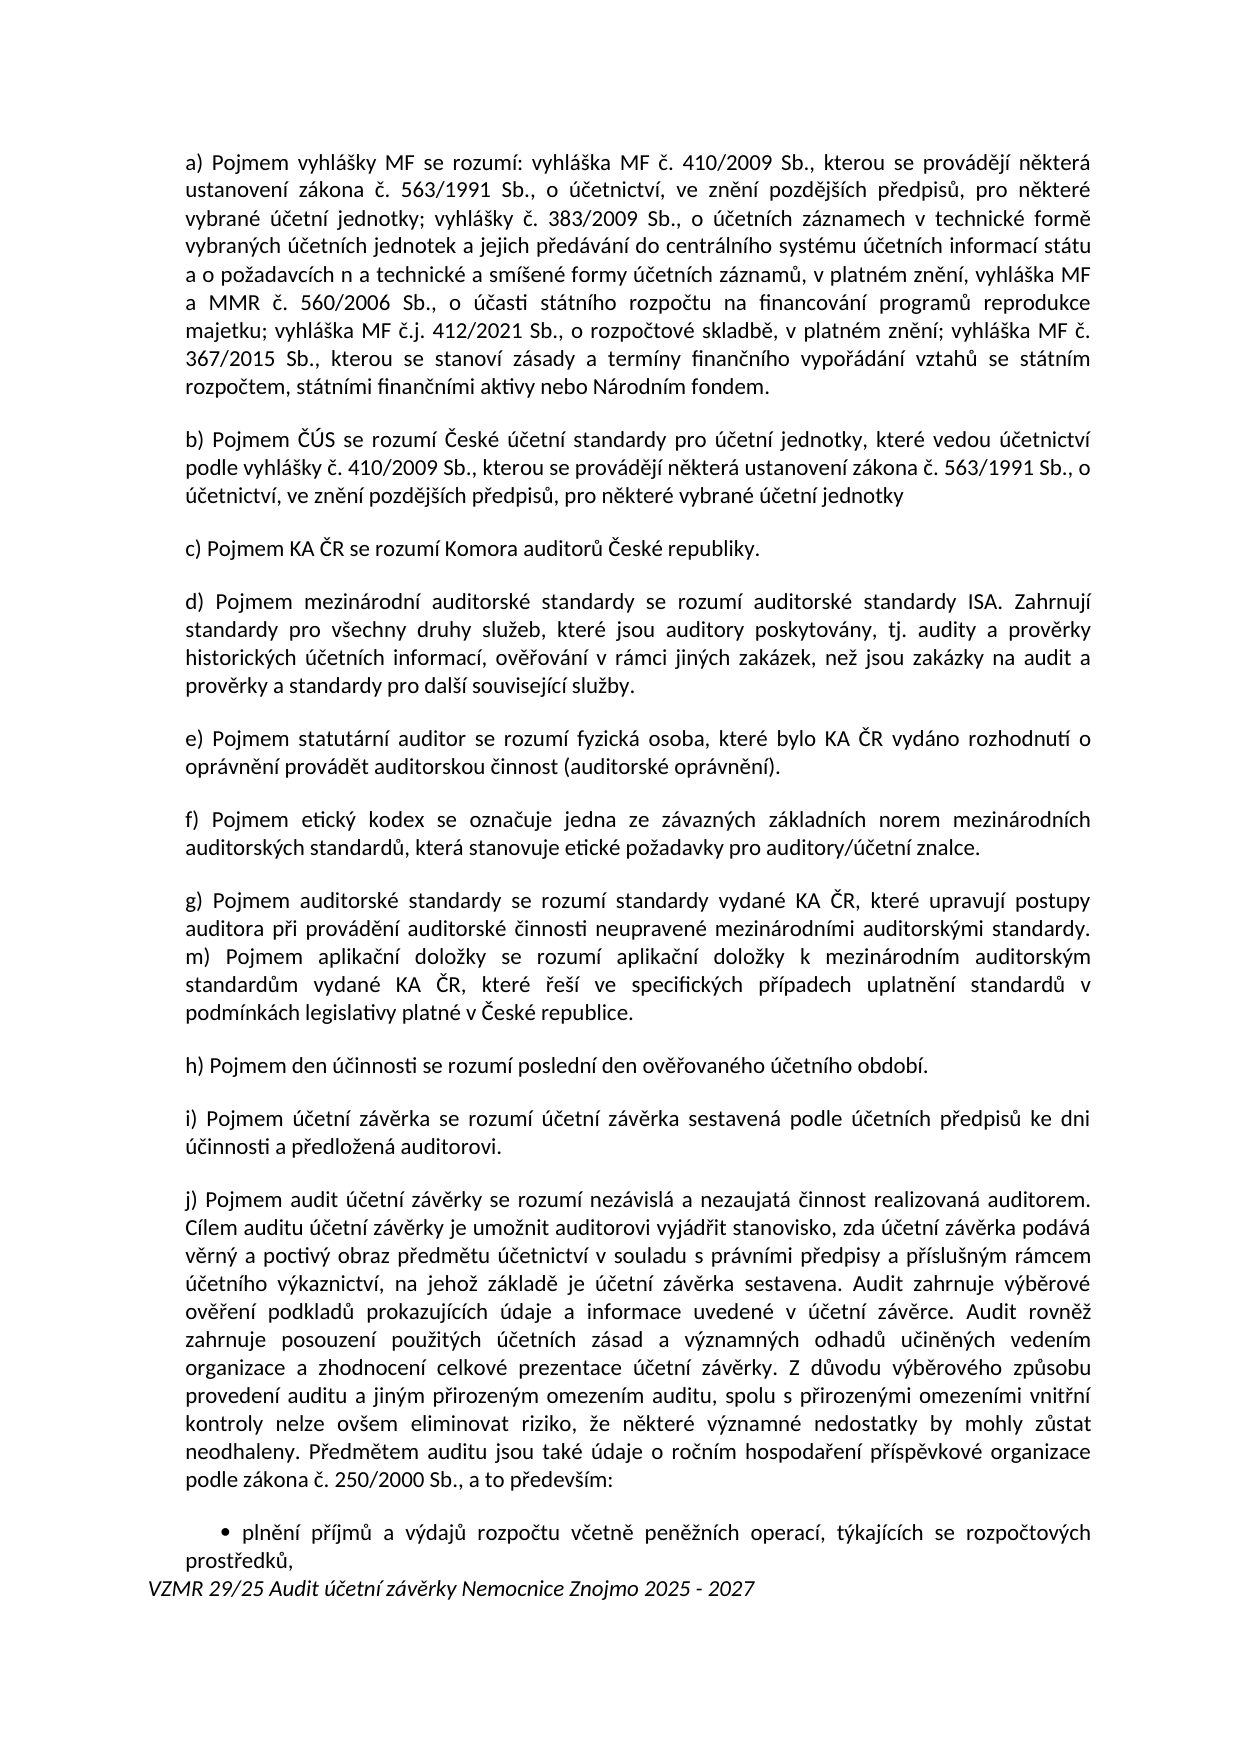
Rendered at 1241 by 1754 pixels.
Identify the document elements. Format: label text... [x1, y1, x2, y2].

text f) Pojmem etický kodex se označuje jedna ze závazných základních norem mezinárodních auditorských standardů, která stanovuje etické požadavky pro auditory/účetní znalce. [185, 805, 1093, 861]
text i) Pojmem účetní závěrka se rozumí účetní závěrka sestavená podle účetních předpisů ke dni účinnosti a předložená auditorovi. [185, 1104, 1093, 1160]
text c) Pojmem KA ČR se rozumí Komora auditorů České republiky. [185, 534, 1093, 562]
text g) Pojmem auditorské standardy se rozumí standardy vydané KA ČR, které upravují postupy auditora při provádění auditorské činnosti neupravené mezinárodními auditorskými standardy. m) Pojmem aplikační doložky se rozumí aplikační doložky k mezinárodním auditorským standardům vydané KA ČR, které řeší ve specifických případech uplatnění standardů v podmínkách legislativy platné v České republice. [185, 886, 1093, 1026]
text e) Pojmem statutární auditor se rozumí fyzická osoba, které bylo KA ČR vydáno rozhodnutí o oprávnění provádět auditorskou činnost (auditorské oprávnění). [185, 724, 1093, 780]
text plnění příjmů a výdajů rozpočtu včetně peněžních operací, týkajících se rozpočtových prostředků, [185, 1518, 1093, 1574]
text b) Pojmem ČÚS se rozumí České účetní standardy pro účetní jednotky, které vedou účetnictví podle vyhlášky č. 410/2009 Sb., kterou se provádějí některá ustanovení zákona č. 563/1991 Sb., o účetnictví, ve znění pozdějších předpisů, pro některé vybrané účetní jednotky [185, 425, 1093, 509]
text d) Pojmem mezinárodní auditorské standardy se rozumí auditorské standardy ISA. Zahrnují standardy pro všechny druhy služeb, které jsou auditory poskytovány, tj. audity a prověrky historických účetních informací, ověřování v rámci jiných zakázek, než jsou zakázky na audit a prověrky a standardy pro další související služby. [185, 587, 1093, 699]
text j) Pojmem audit účetní závěrky se rozumí nezávislá a nezaujatá činnost realizovaná auditorem. Cílem auditu účetní závěrky je umožnit auditorovi vyjádřit stanovisko, zda účetní závěrka podává věrný a poctivý obraz předmětu účetnictví v souladu s právními předpisy a příslušným rámcem účetního výkaznictví, na jehož základě je účetní závěrka sestavena. Audit zahrnuje výběrové ověření podkladů prokazujících údaje a informace uvedené v účetní závěrce. Audit rovněž zahrnuje posouzení použitých účetních zásad a významných odhadů učiněných vedením organizace a zhodnocení celkové prezentace účetní závěrky. Z důvodu výběrového způsobu provedení auditu a jiným přirozeným omezením auditu, spolu s přirozenými omezeními vnitřní kontroly nelze ovšem eliminovat riziko, že některé významné nedostatky by mohly zůstat neodhaleny. Předmětem auditu jsou také údaje o ročním hospodaření příspěvkové organizace podle zákona č. 250/2000 Sb., a to především: [185, 1185, 1093, 1493]
text h) Pojmem den účinnosti se rozumí poslední den ověřovaného účetního období. [185, 1051, 1093, 1079]
text a) Pojmem vyhlášky MF se rozumí: vyhláška MF č. 410/2009 Sb., kterou se provádějí některá ustanovení zákona č. 563/1991 Sb., o účetnictví, ve znění pozdějších předpisů, pro některé vybrané účetní jednotky; vyhlášky č. 383/2009 Sb., o účetních záznamech v technické formě vybraných účetních jednotek a jejich předávání do centrálního systému účetních informací státu a o požadavcích n a technické a smíšené formy účetních záznamů, v platném znění, vyhláška MF a MMR č. 560/2006 Sb., o účasti státního rozpočtu na financování programů reprodukce majetku; vyhláška MF č.j. 412/2021 Sb., o rozpočtové skladbě, v platném znění; vyhláška MF č. 367/2015 Sb., kterou se stanoví zásady a termíny finančního vypořádání vztahů se státním rozpočtem, státními finančními aktivy nebo Národním fondem. [185, 148, 1093, 400]
